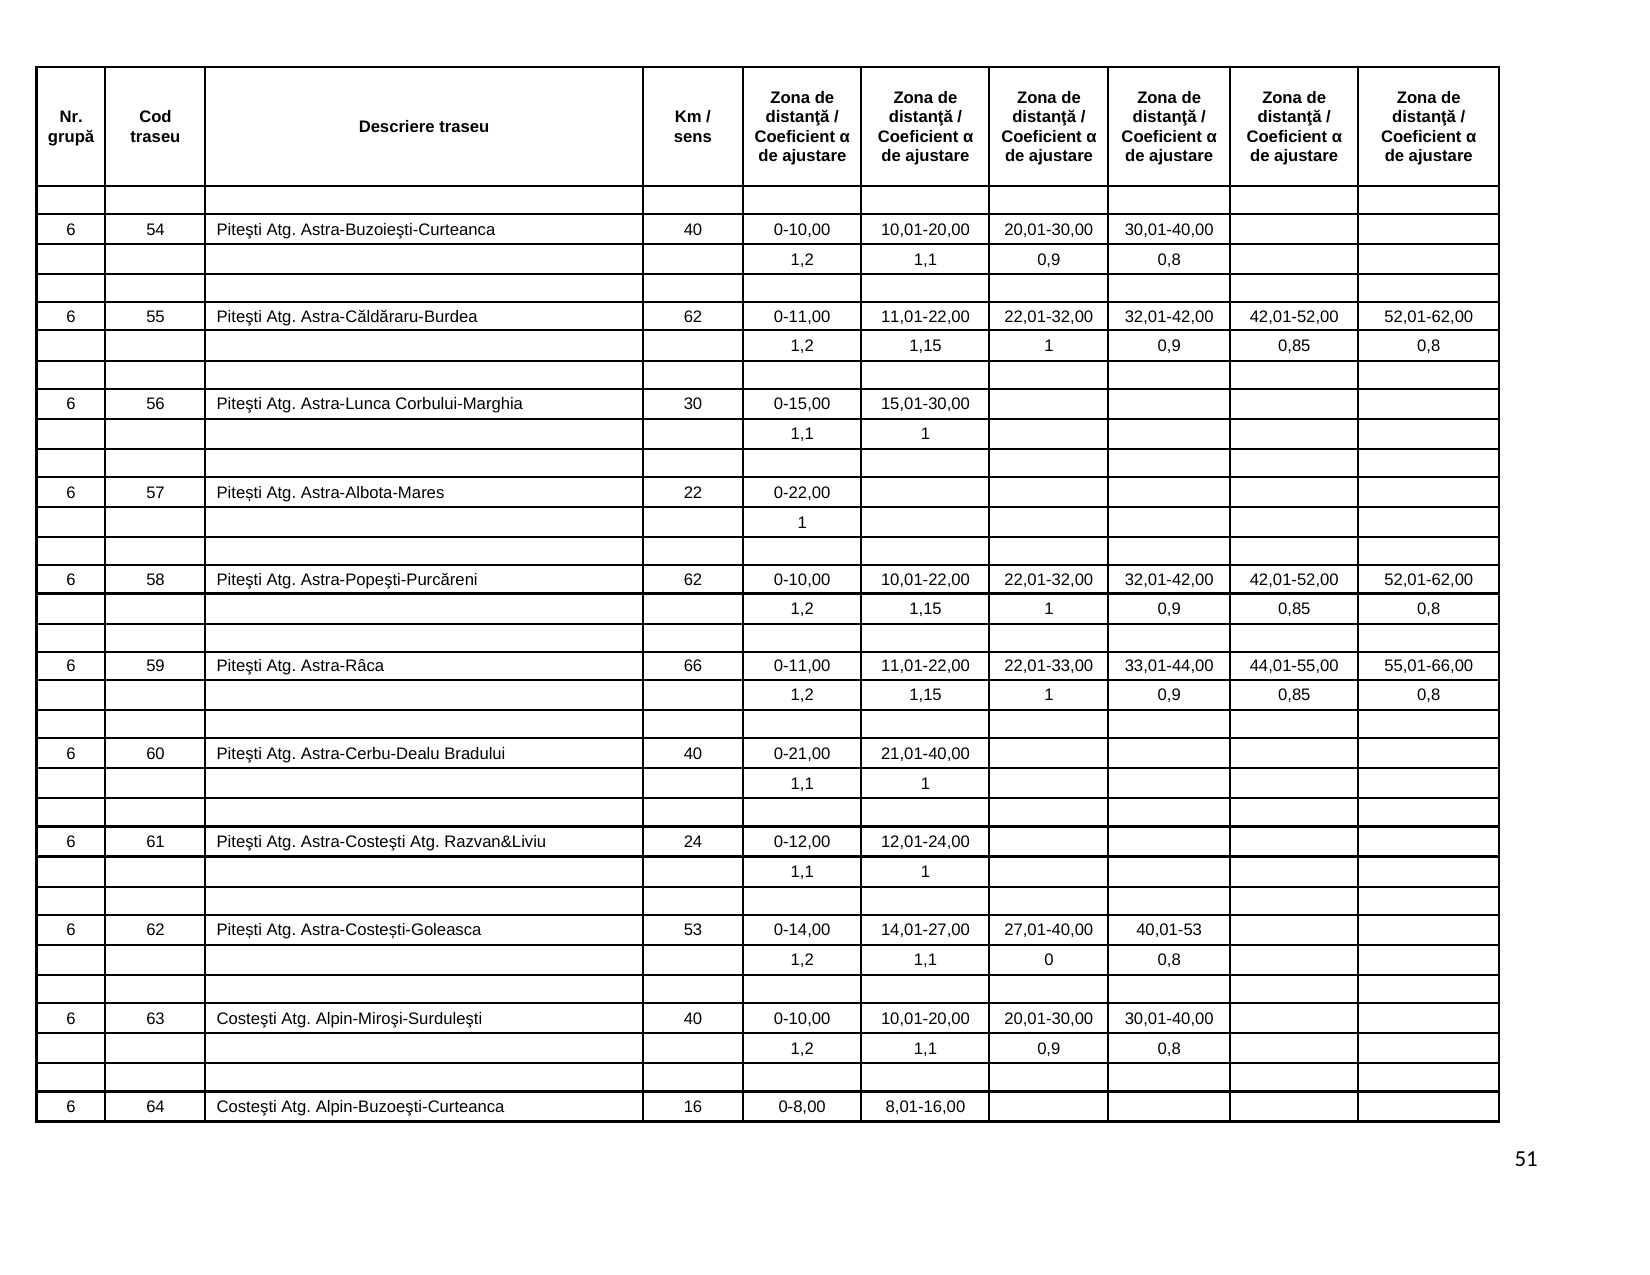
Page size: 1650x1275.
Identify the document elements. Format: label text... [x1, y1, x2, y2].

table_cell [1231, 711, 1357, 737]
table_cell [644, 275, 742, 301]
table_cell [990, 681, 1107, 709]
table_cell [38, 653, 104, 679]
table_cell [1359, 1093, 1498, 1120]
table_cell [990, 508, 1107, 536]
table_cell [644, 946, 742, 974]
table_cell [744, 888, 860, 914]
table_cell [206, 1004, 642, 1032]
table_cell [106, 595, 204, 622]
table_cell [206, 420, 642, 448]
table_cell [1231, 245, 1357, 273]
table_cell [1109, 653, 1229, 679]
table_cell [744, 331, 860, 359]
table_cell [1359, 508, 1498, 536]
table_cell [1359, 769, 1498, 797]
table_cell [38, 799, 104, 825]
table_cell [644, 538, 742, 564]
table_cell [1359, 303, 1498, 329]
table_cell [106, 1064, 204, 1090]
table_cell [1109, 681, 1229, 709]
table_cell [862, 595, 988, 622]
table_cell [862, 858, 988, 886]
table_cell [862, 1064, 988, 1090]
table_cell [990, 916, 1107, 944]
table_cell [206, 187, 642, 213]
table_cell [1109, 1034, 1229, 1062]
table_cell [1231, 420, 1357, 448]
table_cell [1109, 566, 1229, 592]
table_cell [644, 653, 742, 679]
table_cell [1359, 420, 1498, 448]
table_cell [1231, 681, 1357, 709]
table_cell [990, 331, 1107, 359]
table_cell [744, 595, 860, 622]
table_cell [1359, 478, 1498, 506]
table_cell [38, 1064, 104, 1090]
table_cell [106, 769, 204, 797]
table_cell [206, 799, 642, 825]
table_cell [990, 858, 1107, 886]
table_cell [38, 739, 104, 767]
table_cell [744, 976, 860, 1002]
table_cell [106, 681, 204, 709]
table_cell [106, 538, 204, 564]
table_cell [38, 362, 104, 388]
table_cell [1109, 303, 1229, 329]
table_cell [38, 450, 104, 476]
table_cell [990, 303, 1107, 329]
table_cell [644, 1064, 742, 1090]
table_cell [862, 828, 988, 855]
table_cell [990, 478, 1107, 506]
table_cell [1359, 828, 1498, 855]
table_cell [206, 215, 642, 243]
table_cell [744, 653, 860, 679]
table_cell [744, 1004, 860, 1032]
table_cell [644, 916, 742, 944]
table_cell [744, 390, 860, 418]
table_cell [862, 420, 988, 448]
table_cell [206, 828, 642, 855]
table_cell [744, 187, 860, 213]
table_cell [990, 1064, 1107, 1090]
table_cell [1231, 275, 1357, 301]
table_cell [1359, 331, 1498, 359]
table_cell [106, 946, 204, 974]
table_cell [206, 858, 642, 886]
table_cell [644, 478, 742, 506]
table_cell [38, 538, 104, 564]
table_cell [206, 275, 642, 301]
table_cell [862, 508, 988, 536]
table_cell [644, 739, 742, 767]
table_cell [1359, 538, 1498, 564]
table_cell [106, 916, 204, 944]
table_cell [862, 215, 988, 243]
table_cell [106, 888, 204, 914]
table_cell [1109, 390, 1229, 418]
table_header Cod traseu [106, 68, 204, 185]
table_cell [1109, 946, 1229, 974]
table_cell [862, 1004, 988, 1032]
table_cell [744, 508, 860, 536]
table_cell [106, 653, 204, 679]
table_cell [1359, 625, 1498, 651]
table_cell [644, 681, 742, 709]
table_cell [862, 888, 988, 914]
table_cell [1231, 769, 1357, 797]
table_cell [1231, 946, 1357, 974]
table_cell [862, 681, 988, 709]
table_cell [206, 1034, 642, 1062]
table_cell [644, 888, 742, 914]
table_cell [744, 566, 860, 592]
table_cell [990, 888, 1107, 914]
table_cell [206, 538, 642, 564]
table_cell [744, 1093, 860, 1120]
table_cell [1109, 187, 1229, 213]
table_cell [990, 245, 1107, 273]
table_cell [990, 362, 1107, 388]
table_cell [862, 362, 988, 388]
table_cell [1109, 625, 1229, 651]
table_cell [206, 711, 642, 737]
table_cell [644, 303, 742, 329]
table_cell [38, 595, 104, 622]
table_header Zona de distanţă / Coeficient α de ajustare [744, 68, 860, 185]
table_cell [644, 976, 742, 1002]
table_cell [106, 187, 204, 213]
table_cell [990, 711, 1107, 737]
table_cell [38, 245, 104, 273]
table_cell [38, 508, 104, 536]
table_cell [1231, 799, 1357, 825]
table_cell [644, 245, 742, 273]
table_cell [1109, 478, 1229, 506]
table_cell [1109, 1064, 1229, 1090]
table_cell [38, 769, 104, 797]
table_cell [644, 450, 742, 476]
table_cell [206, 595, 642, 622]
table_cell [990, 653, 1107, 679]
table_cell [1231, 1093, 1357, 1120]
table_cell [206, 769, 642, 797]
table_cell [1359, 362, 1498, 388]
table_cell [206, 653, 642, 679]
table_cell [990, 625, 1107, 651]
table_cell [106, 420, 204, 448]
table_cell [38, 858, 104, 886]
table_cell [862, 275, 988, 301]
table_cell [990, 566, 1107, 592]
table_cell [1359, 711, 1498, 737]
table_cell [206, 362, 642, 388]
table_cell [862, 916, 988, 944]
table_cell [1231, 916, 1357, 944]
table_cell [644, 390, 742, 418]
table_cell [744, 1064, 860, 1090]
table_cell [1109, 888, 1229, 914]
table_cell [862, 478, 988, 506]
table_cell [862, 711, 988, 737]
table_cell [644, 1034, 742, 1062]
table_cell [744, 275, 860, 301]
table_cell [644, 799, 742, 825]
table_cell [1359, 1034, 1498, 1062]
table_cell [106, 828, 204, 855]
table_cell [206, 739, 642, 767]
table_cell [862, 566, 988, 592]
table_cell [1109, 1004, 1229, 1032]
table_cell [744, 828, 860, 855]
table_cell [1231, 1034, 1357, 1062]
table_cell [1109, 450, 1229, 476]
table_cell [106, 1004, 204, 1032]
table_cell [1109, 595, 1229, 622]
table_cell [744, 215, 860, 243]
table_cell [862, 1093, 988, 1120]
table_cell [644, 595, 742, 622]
table_header Zona de distanţă / Coeficient α de ajustare [1359, 68, 1498, 185]
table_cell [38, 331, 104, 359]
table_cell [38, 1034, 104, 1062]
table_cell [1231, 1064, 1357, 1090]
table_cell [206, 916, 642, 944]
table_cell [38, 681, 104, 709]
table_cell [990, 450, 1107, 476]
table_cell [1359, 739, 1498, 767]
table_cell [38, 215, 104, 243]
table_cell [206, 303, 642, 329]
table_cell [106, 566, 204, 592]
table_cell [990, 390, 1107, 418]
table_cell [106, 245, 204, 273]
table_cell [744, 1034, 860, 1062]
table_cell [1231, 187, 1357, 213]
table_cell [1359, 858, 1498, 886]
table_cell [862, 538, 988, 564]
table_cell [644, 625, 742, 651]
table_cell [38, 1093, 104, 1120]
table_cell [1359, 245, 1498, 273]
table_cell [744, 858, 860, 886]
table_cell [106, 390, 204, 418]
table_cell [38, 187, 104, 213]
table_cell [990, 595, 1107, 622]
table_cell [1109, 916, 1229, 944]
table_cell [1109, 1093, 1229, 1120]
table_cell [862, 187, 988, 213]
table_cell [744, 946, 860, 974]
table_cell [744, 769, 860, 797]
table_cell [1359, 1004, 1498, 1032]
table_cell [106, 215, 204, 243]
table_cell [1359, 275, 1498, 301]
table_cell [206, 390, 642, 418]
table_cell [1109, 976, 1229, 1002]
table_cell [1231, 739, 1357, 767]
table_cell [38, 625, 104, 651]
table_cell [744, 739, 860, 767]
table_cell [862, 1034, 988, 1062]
table_header Km / sens [644, 68, 742, 185]
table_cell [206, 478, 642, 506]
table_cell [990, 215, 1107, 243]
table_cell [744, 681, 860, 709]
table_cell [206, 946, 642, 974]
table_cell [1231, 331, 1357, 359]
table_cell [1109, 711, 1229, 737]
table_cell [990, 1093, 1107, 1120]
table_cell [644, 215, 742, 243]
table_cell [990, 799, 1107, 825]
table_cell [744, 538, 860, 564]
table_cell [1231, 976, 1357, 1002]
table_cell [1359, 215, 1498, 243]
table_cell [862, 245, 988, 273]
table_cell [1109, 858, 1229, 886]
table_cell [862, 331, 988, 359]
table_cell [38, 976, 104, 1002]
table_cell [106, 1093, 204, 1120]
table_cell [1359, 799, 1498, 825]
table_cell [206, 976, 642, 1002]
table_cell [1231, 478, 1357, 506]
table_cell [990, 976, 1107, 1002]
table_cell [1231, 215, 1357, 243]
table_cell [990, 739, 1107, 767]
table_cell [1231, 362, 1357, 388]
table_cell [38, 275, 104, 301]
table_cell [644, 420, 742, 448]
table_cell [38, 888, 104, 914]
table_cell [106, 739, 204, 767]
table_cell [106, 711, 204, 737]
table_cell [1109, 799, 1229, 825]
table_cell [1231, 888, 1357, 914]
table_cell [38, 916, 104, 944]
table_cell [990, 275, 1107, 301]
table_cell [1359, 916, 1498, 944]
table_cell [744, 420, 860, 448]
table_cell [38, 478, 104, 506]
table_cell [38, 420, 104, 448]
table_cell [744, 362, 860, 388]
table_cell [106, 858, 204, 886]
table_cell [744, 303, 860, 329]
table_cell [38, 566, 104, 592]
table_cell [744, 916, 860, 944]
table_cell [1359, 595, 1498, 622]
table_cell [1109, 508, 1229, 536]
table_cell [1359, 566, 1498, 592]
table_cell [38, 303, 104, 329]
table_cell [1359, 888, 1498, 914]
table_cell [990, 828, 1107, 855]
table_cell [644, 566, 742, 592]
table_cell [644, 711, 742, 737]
table_header Zona de distanţă / Coeficient α de ajustare [1109, 68, 1229, 185]
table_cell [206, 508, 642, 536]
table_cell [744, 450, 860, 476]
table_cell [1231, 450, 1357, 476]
table_header Descriere traseu [206, 68, 642, 185]
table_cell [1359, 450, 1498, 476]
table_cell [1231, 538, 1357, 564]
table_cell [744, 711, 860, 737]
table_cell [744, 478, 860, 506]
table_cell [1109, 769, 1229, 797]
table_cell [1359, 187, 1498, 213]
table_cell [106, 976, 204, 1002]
table_header Nr. grupă [38, 68, 104, 185]
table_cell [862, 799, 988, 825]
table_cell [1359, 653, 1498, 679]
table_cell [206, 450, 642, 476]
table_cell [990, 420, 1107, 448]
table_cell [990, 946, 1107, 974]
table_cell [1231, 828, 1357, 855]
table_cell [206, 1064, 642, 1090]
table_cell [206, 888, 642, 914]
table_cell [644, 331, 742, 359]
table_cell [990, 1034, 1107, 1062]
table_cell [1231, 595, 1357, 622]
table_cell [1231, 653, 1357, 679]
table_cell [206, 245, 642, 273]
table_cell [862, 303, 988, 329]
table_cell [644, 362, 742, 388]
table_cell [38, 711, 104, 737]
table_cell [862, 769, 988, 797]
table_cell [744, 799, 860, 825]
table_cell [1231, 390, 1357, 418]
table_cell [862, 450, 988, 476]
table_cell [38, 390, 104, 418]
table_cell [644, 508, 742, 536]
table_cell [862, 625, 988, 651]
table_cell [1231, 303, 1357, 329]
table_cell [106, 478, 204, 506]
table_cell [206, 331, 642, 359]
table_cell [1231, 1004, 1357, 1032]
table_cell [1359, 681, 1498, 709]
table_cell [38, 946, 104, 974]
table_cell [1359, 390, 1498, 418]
table_header Zona de distanţă / Coeficient α de ajustare [1231, 68, 1357, 185]
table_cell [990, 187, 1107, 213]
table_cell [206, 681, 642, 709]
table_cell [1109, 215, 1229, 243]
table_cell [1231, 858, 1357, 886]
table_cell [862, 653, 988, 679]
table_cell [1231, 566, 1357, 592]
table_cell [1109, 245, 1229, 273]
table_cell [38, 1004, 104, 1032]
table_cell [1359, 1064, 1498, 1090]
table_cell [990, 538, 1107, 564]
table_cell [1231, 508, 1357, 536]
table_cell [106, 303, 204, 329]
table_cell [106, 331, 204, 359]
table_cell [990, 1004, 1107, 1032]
table_header Zona de distanţă / Coeficient α de ajustare [990, 68, 1107, 185]
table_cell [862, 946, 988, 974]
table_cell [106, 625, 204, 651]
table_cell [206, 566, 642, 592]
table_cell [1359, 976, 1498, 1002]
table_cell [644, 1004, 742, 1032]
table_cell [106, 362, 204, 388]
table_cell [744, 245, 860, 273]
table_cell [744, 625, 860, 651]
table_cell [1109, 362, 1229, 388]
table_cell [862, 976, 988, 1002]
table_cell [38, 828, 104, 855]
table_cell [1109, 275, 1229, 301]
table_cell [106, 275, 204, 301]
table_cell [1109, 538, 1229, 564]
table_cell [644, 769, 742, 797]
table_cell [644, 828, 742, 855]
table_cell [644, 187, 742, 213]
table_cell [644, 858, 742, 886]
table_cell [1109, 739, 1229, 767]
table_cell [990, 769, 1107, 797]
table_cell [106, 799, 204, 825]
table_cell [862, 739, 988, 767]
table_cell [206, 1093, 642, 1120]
table_header Zona de distanţă / Coeficient α de ajustare [862, 68, 988, 185]
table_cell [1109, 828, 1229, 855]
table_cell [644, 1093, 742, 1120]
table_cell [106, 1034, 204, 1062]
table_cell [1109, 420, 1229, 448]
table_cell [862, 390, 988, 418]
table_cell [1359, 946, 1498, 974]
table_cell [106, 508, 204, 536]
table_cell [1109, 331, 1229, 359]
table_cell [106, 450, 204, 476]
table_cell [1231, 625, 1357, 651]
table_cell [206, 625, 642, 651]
